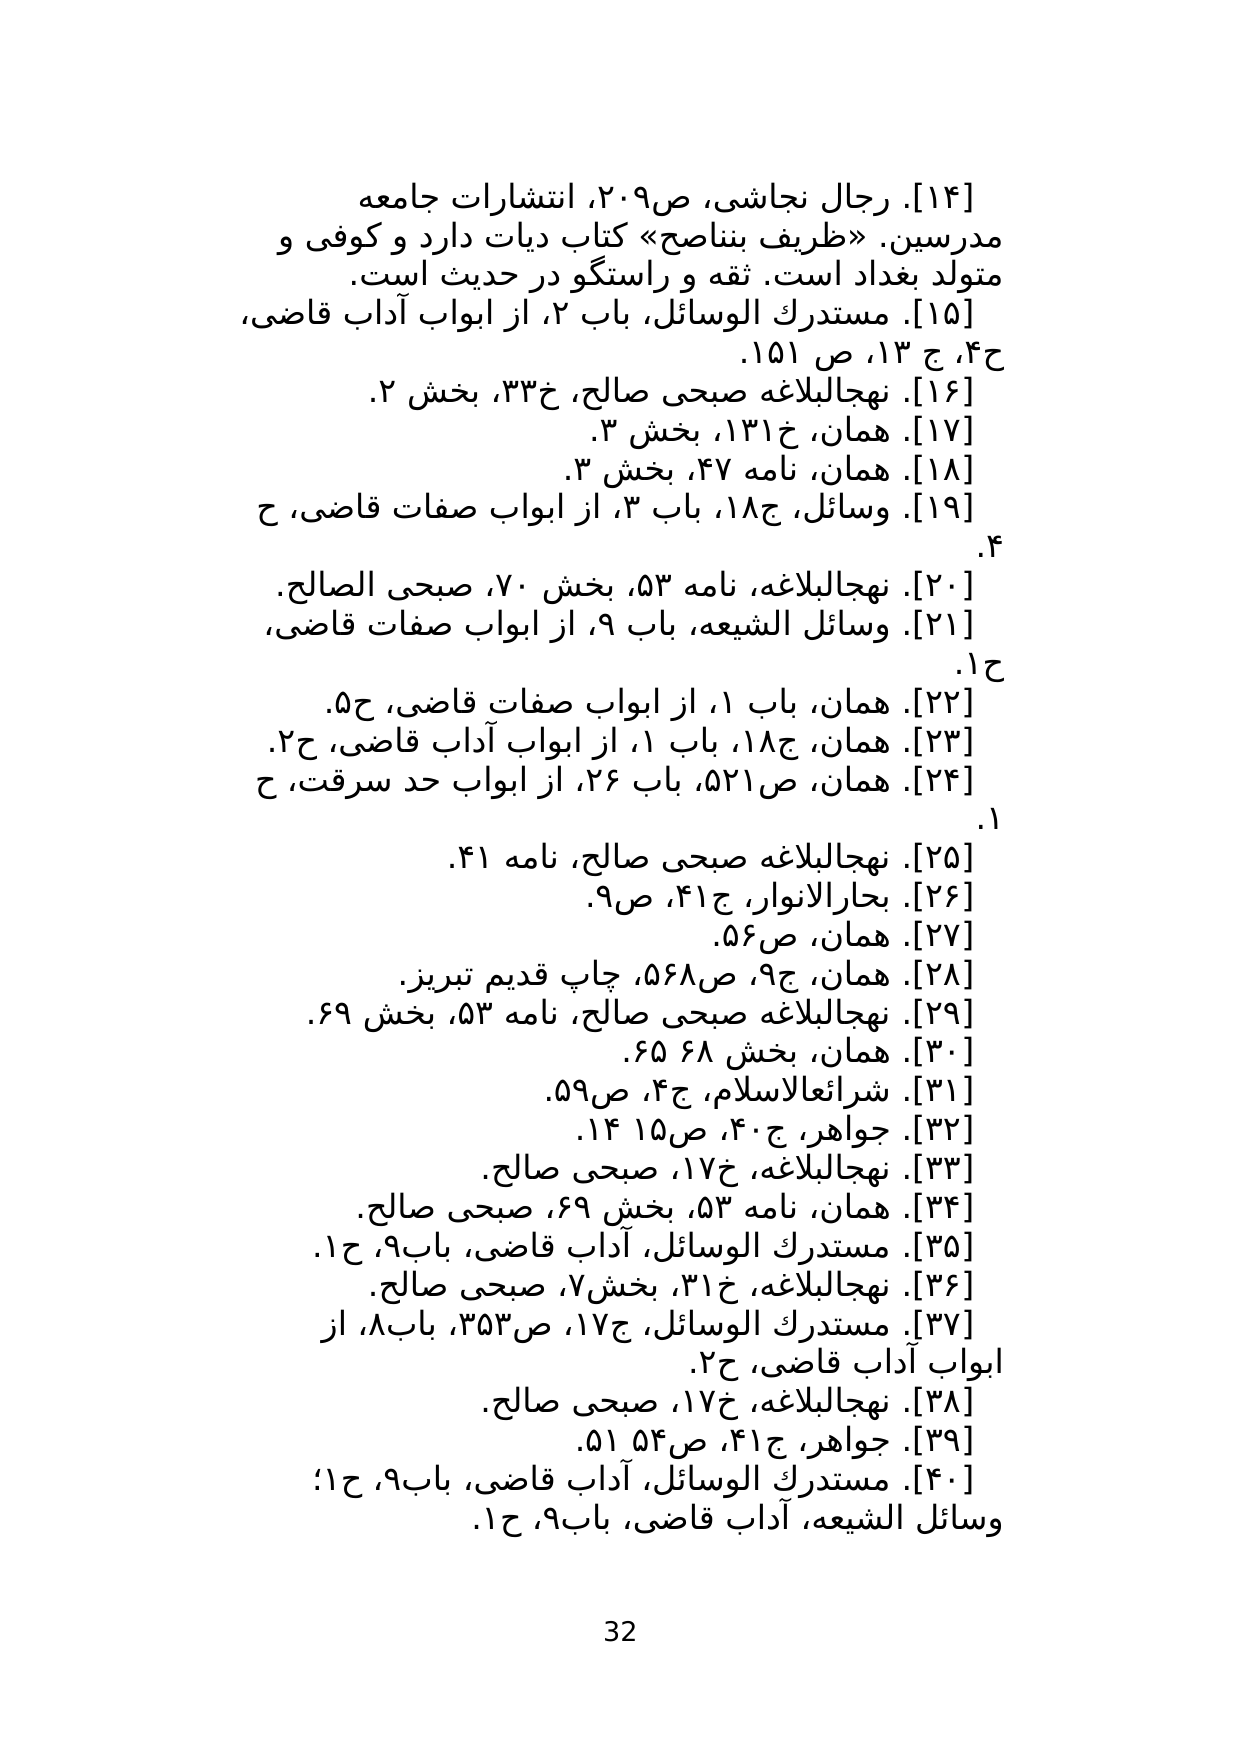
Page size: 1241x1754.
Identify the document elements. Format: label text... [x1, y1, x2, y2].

text [۱۸]. همان، نامه ۴۷، بخش ۳. [236, 449, 1004, 488]
text [۱۹]. وسائل، ج‏۱۸، باب ۳، از ابواب صفات قاضى، ح‏۴. [236, 488, 1004, 566]
text [۳۲]. جواهر، ج‏۴۰، ص‏۱۵ ۱۴. [236, 1110, 1004, 1148]
text [۱۴]. رجال نجاشى، ص‏۲۰۹، انتشارات جامعه مدرسين. «ظريف بن‏ناصح» كتاب ديات دارد و كوفى و متولد بغداد است. ثقه و راستگو در حديث است. [236, 177, 1004, 294]
text [۲۹]. نهج‏البلاغه صبحى صالح، نامه ۵۳، بخش ۶۹. [236, 993, 1004, 1032]
text [۲۶]. بحارالانوار، ج‏۴۱، ص‏۹. [236, 877, 1004, 915]
text [۳۶]. نهج‏البلاغه، خ‏۳۱، بخش‏۷، صبحى صالح. [236, 1265, 1004, 1304]
text [۲۷]. همان، ص‏۵۶. [236, 915, 1004, 954]
text [۳۷]. مستدرك الوسائل، ج‏۱۷، ص‏۳۵۳، باب‏۸، از ابواب آداب قاضى، ح‏۲. [236, 1304, 1004, 1382]
text [۳۸]. نهج‏البلاغه، خ‏۱۷، صبحى صالح. [236, 1382, 1004, 1421]
text [۳۳]. نهج‏البلاغه، خ‏۱۷، صبحى صالح. [236, 1148, 1004, 1187]
text [۲۸]. همان، ج‏۹، ص‏۵۶۸، چاپ قديم تبريز. [236, 954, 1004, 993]
text [۱۶]. نهج‏البلاغه صبحى صالح، خ‏۳۳، بخش ۲. [236, 371, 1004, 410]
text [۲۵]. نهج‏البلاغه صبحى صالح، نامه ۴۱. [236, 838, 1004, 877]
text [۳۱]. شرائع‏الاسلام، ج‏۴، ص‏۵۹. [236, 1071, 1004, 1110]
text [۱۷]. همان، خ‏۱۳۱، بخش ۳. [236, 410, 1004, 449]
text [۴۰]. مستدرك الوسائل، آداب قاضى، باب‏۹، ح‏۱؛ وسائل الشيعه، آداب قاضى، باب‏۹، ح‏۱. [236, 1459, 1004, 1537]
text [۱۵]. مستدرك الوسائل، باب ۲، از ابواب آداب قاضى، ح‏۴، ج ۱۳، ص ۱۵۱. [236, 294, 1004, 371]
text [۲۲]. همان، باب ۱، از ابواب صفات قاضى، ح‏۵. [236, 682, 1004, 721]
text [۳۰]. همان، بخش ۶۸ ۶۵. [236, 1032, 1004, 1071]
text [۲۰]. نهج‏البلاغه، نامه ۵۳، بخش ۷۰، صبحى الصالح. [236, 566, 1004, 604]
text [۲۳]. همان، ج‏۱۸، باب ۱، از ابواب آداب قاضى، ح‏۲. [236, 721, 1004, 760]
text [۳۹]. جواهر، ج‏۴۱، ص‏۵۴ ۵۱. [236, 1421, 1004, 1459]
text [۳۵]. مستدرك الوسائل، آداب قاضى، باب‏۹، ح‏۱. [236, 1226, 1004, 1265]
text [۲۴]. همان، ص‏۵۲۱، باب ۲۶، از ابواب حد سرقت، ح‏۱. [236, 760, 1004, 838]
text [۳۴]. همان، نامه ۵۳، بخش ۶۹، صبحى صالح. [236, 1187, 1004, 1226]
text [۲۱]. وسائل الشيعه، باب ۹، از ابواب صفات قاضى، ح‏۱. [236, 604, 1004, 682]
